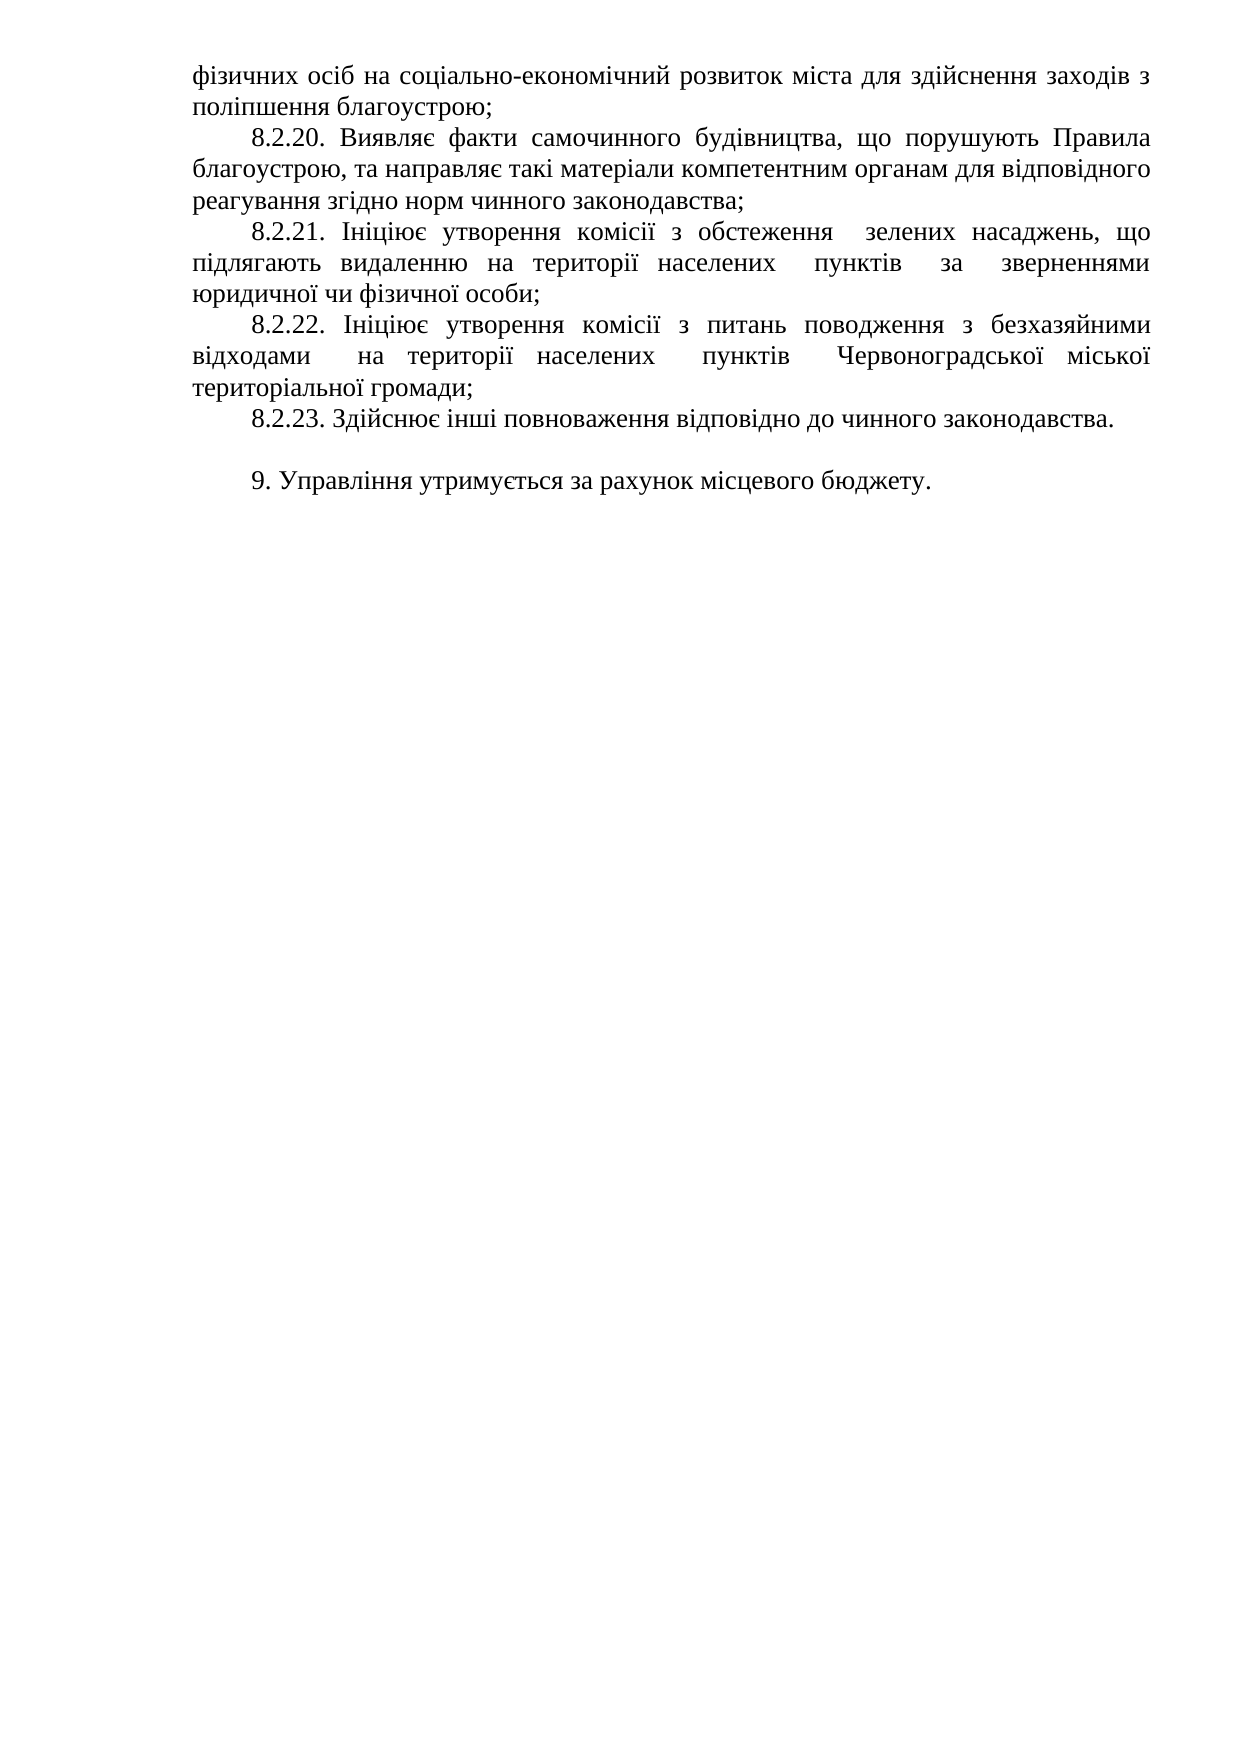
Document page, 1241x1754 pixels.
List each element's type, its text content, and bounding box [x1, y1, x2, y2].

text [192, 59, 1152, 121]
text 8.2.20. Виявляє факти самочинного будівництва, що порушують Правила благоустрою, та направляє такі матеріали компетентним органам для відповідного реагування згідно норм чинного законодавства; [192, 121, 1152, 215]
text 8.2.23. Здійснює інші повноваження відповідно до чинного законодавства. [192, 402, 1152, 433]
text 9. Управління утримується за рахунок місцевого бюджету. [192, 464, 1152, 495]
text 8.2.21. Ініціює утворення комісії з обстеження зелених насаджень, що підлягають видаленню на території населених пунктів за зверненнями юридичної чи фізичної особи; [192, 215, 1152, 308]
text 8.2.22. Ініціює утворення комісії з питань поводження з безхазяйними відходами на території населених пунктів Червоноградської міської територіальної громади; [192, 308, 1152, 402]
